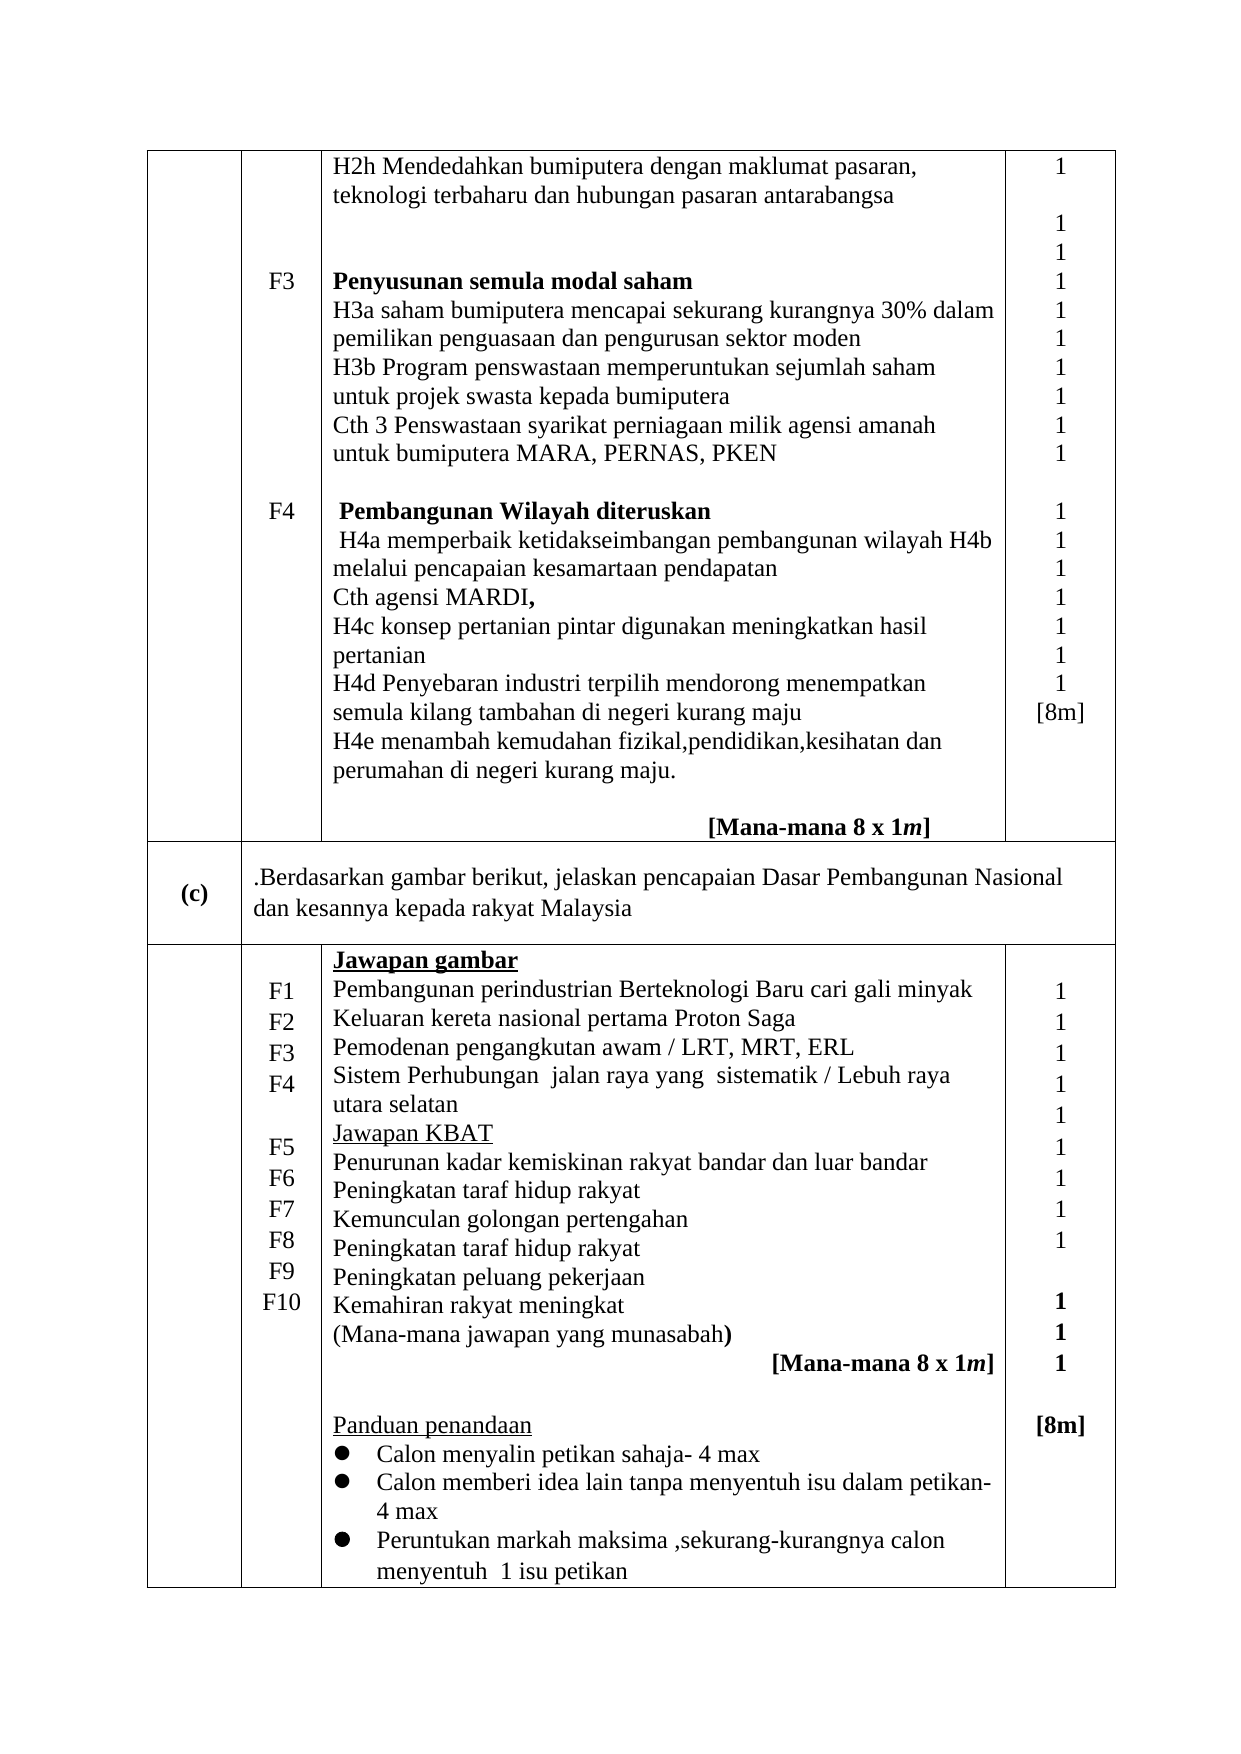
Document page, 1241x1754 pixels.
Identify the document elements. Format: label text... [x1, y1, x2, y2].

table_cell [148, 945, 241, 1587]
table_cell Jawapan gambar Pembangunan perindustrian Berteknologi Baru cari gali minyak Keluaran kereta nasional pertama Proton Saga Pemodenan pengangkutan awam / LRT, MRT, ERL Sistem Perhubungan jalan raya yang sistematik / Lebuh raya utara selatan Jawapan KBAT Penurunan kadar kemiskinan rakyat bandar dan luar bandar Peningkatan taraf hidup rakyat Kemunculan golongan pertengahan Peningkatan taraf hidup rakyat Peningkatan peluang pekerjaan Kemahiran rakyat meningkat (Mana-mana jawapan yang munasabah) [Mana-mana 8 x 1m] Panduan penandaan Calon menyalin petikan sahaja- 4 max Calon memberi idea lain tanpa menyentuh isu dalam petikan-4 max Peruntukan markah maksima ,sekurang-kurangnya calon menyentuh 1 isu petikan [322, 945, 1005, 1587]
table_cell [1006, 151, 1115, 841]
table_cell [148, 151, 241, 841]
table_cell 1 1 1 1 1 1 1 1 1 1 1 1 [8m] [1006, 945, 1115, 1587]
table_cell (c) [148, 842, 241, 944]
table_cell .Berdasarkan gambar berikut, jelaskan pencapaian Dasar Pembangunan Nasional dan kesannya kepada rakyat Malaysia [242, 842, 1115, 944]
table_cell F1 F2 F3 F4 F5 F6 F7 F8 F9 F10 [242, 945, 321, 1587]
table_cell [322, 151, 1005, 841]
table_cell F1 F2 F3 F4 [242, 151, 321, 841]
